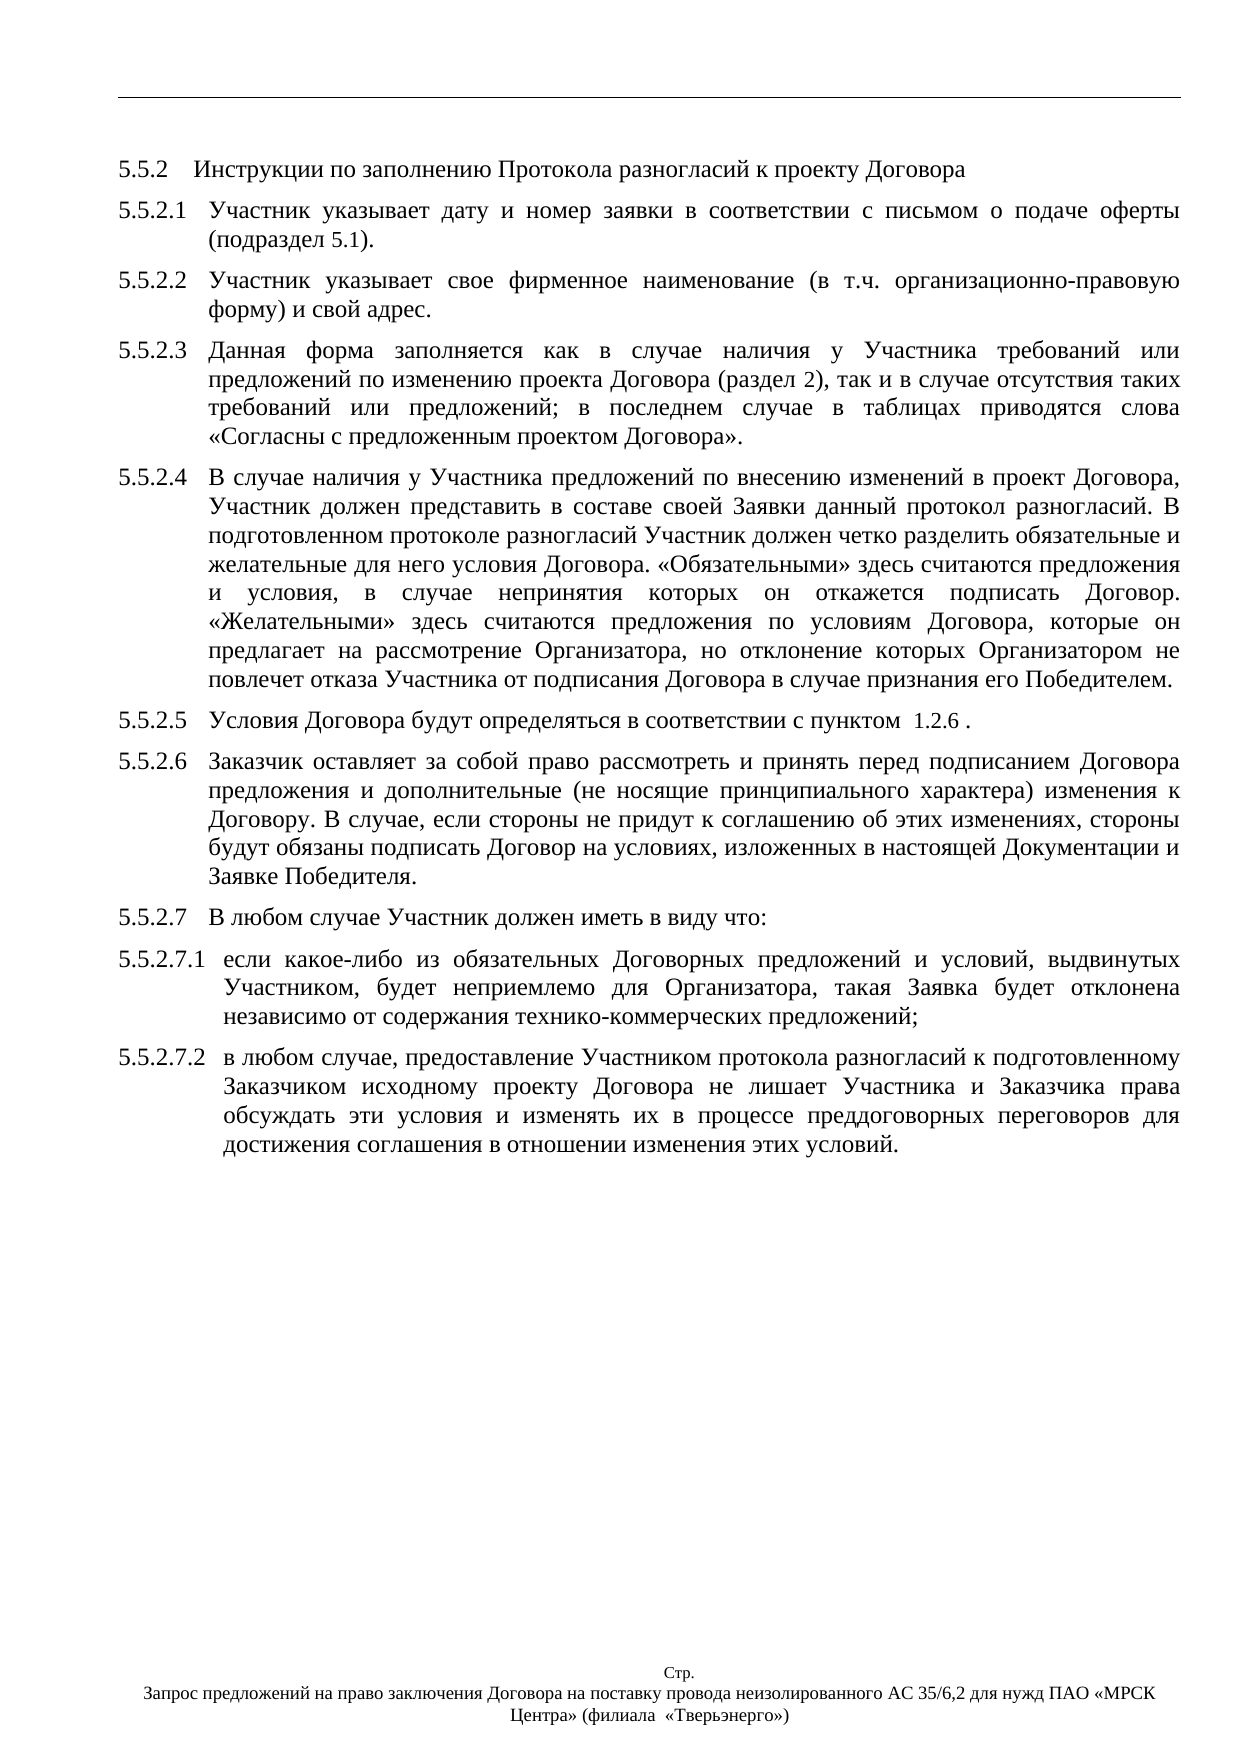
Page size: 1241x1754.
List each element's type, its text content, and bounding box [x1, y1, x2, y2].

list В случае наличия у Участника предложений по внесению изменений в проект Договора, Участник должен представить в составе своей Заявки данный протокол разногласий. В подготовленном протоколе разногласий Участник должен четко разделить обязательные и желательные для него условия Договора. «Обязательными» здесь считаются предложения и условия, в случае непринятия которых он откажется подписать Договор. «Желательными» здесь считаются предложения по условиям Договора, которые он предлагает на рассмотрение Организатора, но отклонение которых Организатором не повлечет отказа Участника от подписания Договора в случае признания его Победителем. [118, 462, 1181, 692]
list Заказчик оставляет за собой право рассмотреть и принять перед подписанием Договора предложения и дополнительные (не носящие принципиального характера) изменения к Договору. В случае, если стороны не придут к соглашению об этих изменениях, стороны будут обязаны подписать Договор на условиях, изложенных в настоящей Документации и Заявке Победителя. [118, 746, 1181, 890]
list в любом случае, предоставление Участником протокола разногласий к подготовленному Заказчиком исходному проекту Договора не лишает Участника и Заказчика права обсуждать эти условия и изменять их в процессе преддоговорных переговоров для достижения соглашения в отношении изменения этих условий. [118, 1042, 1181, 1157]
list Участник указывает свое фирменное наименование (в т.ч. организационно-правовую форму) и свой адрес. [118, 265, 1181, 322]
list Условия Договора будут определяться в соответствии с пунктом 1.2.6 . [118, 705, 1181, 734]
list В любом случае Участник должен иметь в виду что: [118, 902, 1181, 931]
list Данная форма заполняется как в случае наличия у Участника требований или предложений по изменению проекта Договора (раздел 2), так и в случае отсутствия таких требований или предложений; в последнем случае в таблицах приводятся слова «Согласны с предложенным проектом Договора». [118, 335, 1181, 450]
list Участник указывает дату и номер заявки в соответствии с письмом о подаче оферты (подраздел 5.1). [118, 195, 1181, 252]
subtitle Инструкции по заполнению Протокола разногласий к проекту Договора [118, 154, 1181, 182]
list если какое-либо из обязательных Договорных предложений и условий, выдвинутых Участником, будет неприемлемо для Организатора, такая Заявка будет отклонена независимо от содержания технико-коммерческих предложений; [118, 944, 1181, 1030]
